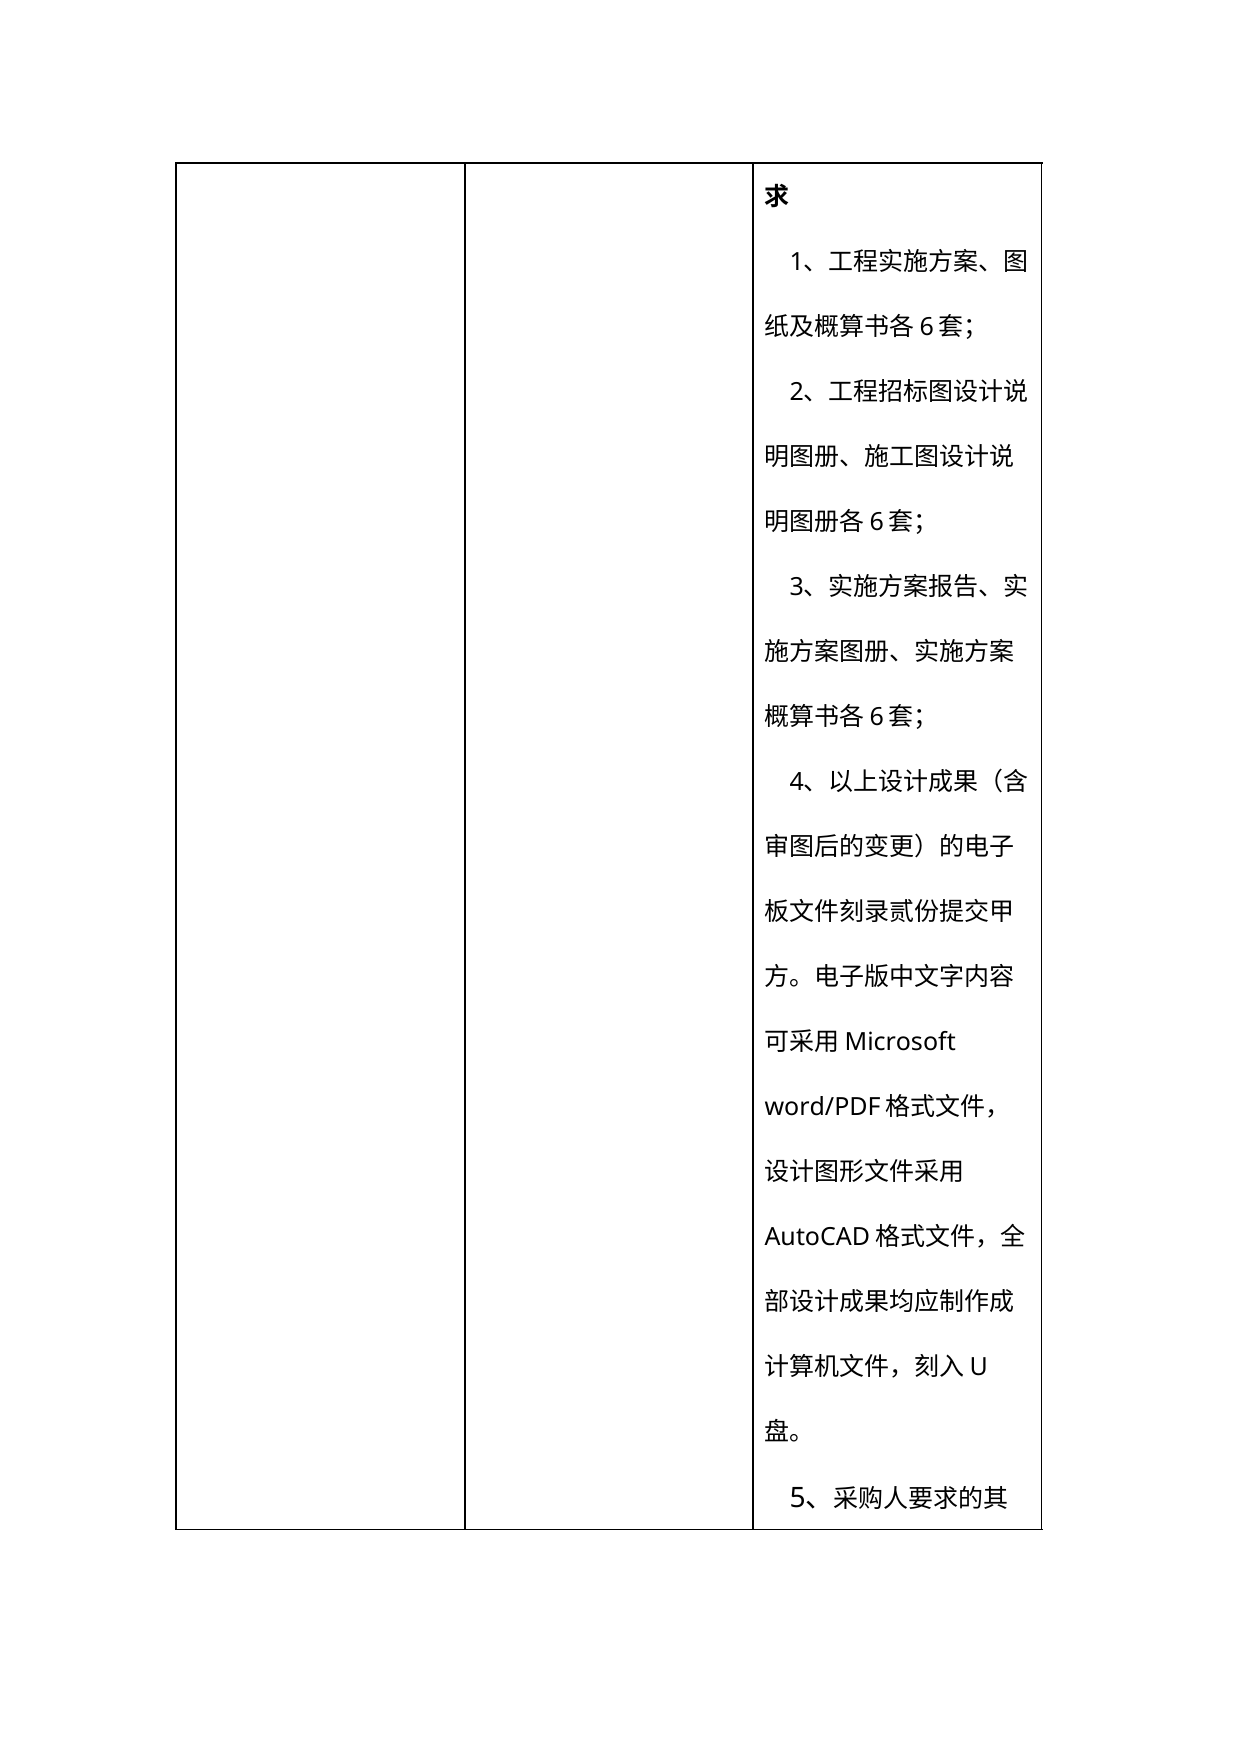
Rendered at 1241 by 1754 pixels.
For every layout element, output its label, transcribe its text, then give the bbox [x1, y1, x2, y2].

table_cell 5 [177, 164, 464, 1528]
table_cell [754, 164, 1041, 1528]
table_cell [466, 164, 752, 1528]
